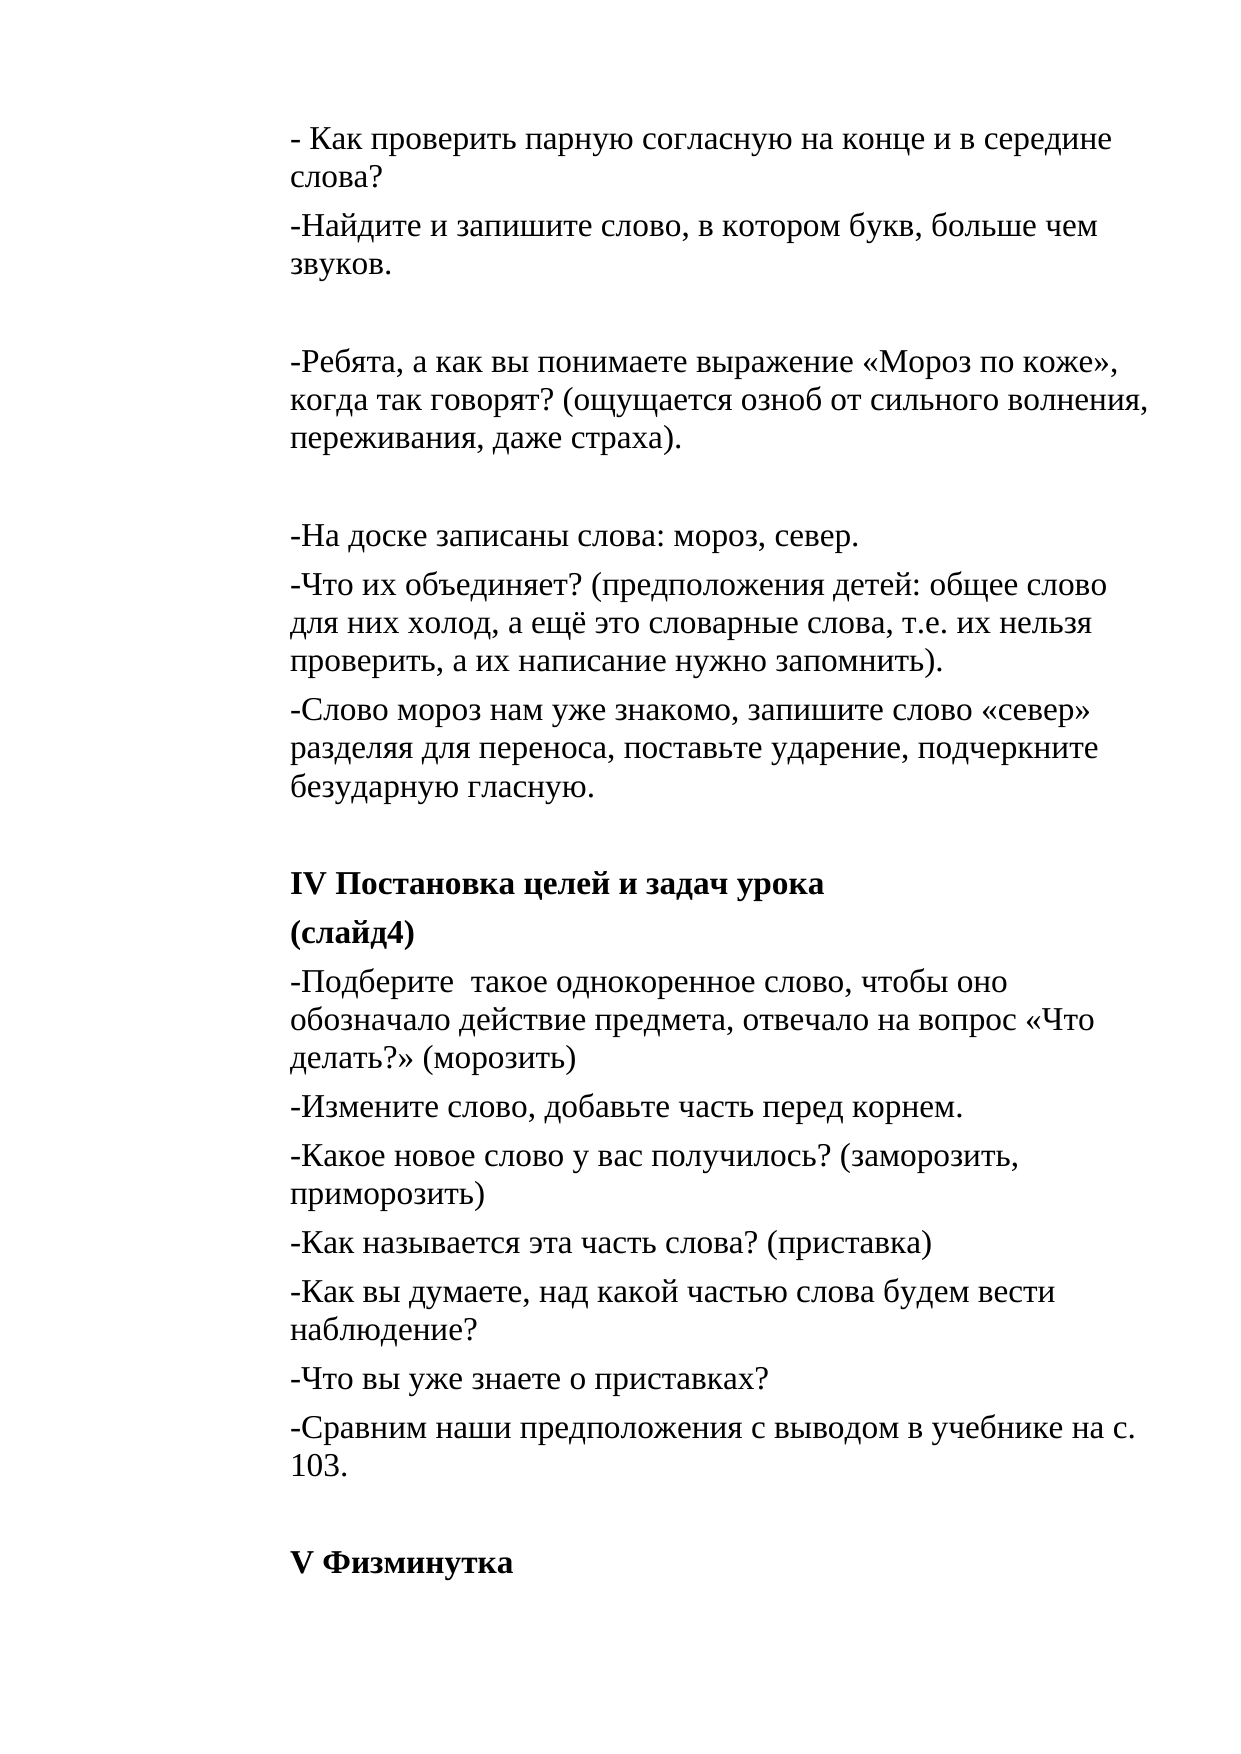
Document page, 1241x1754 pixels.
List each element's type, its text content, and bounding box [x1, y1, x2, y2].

text -Как называется эта часть слова? (приставка) [290, 1222, 1152, 1261]
text -Ребята, а как вы понимаете выражение «Мороз по коже», когда так говорят? (ощущается озноб от сильного волнения, переживания, даже страха). [290, 341, 1152, 456]
text -Как вы думаете, над какой частью слова будем вести наблюдение? [290, 1271, 1152, 1348]
text -Найдите и запишите слово, в котором букв, больше чем звуков. [290, 205, 1152, 282]
text -Что вы уже знаете о приставках? [290, 1358, 1152, 1396]
text -Подберите такое однокоренное слово, чтобы оно обозначало действие предмета, отвечало на вопрос «Что делать?» (морозить) [290, 961, 1152, 1076]
text -Сравним наши предположения с выводом в учебнике на с. 103. [290, 1407, 1152, 1483]
text - Как проверить парную согласную на конце и в середине слова? [290, 118, 1152, 195]
text -Какое новое слово у вас получилось? (заморозить, приморозить) [290, 1135, 1152, 1212]
text V Физминутка [290, 1543, 1152, 1581]
text -Измените слово, добавьте часть перед корнем. [290, 1086, 1152, 1125]
text -Что их объединяет? (предположения детей: общее слово для них холод, а ещё это словарные слова, т.е. их нельзя проверить, а их написание нужно запомнить). [290, 564, 1152, 679]
text -На доске записаны слова: мороз, север. [290, 515, 1152, 553]
text IV Постановка целей и задач урока [290, 863, 1152, 902]
text (слайд4) [290, 912, 1152, 951]
text -Слово мороз нам уже знакомо, запишите слово «север» разделяя для переноса, поставьте ударение, подчеркните безударную гласную. [290, 689, 1152, 804]
